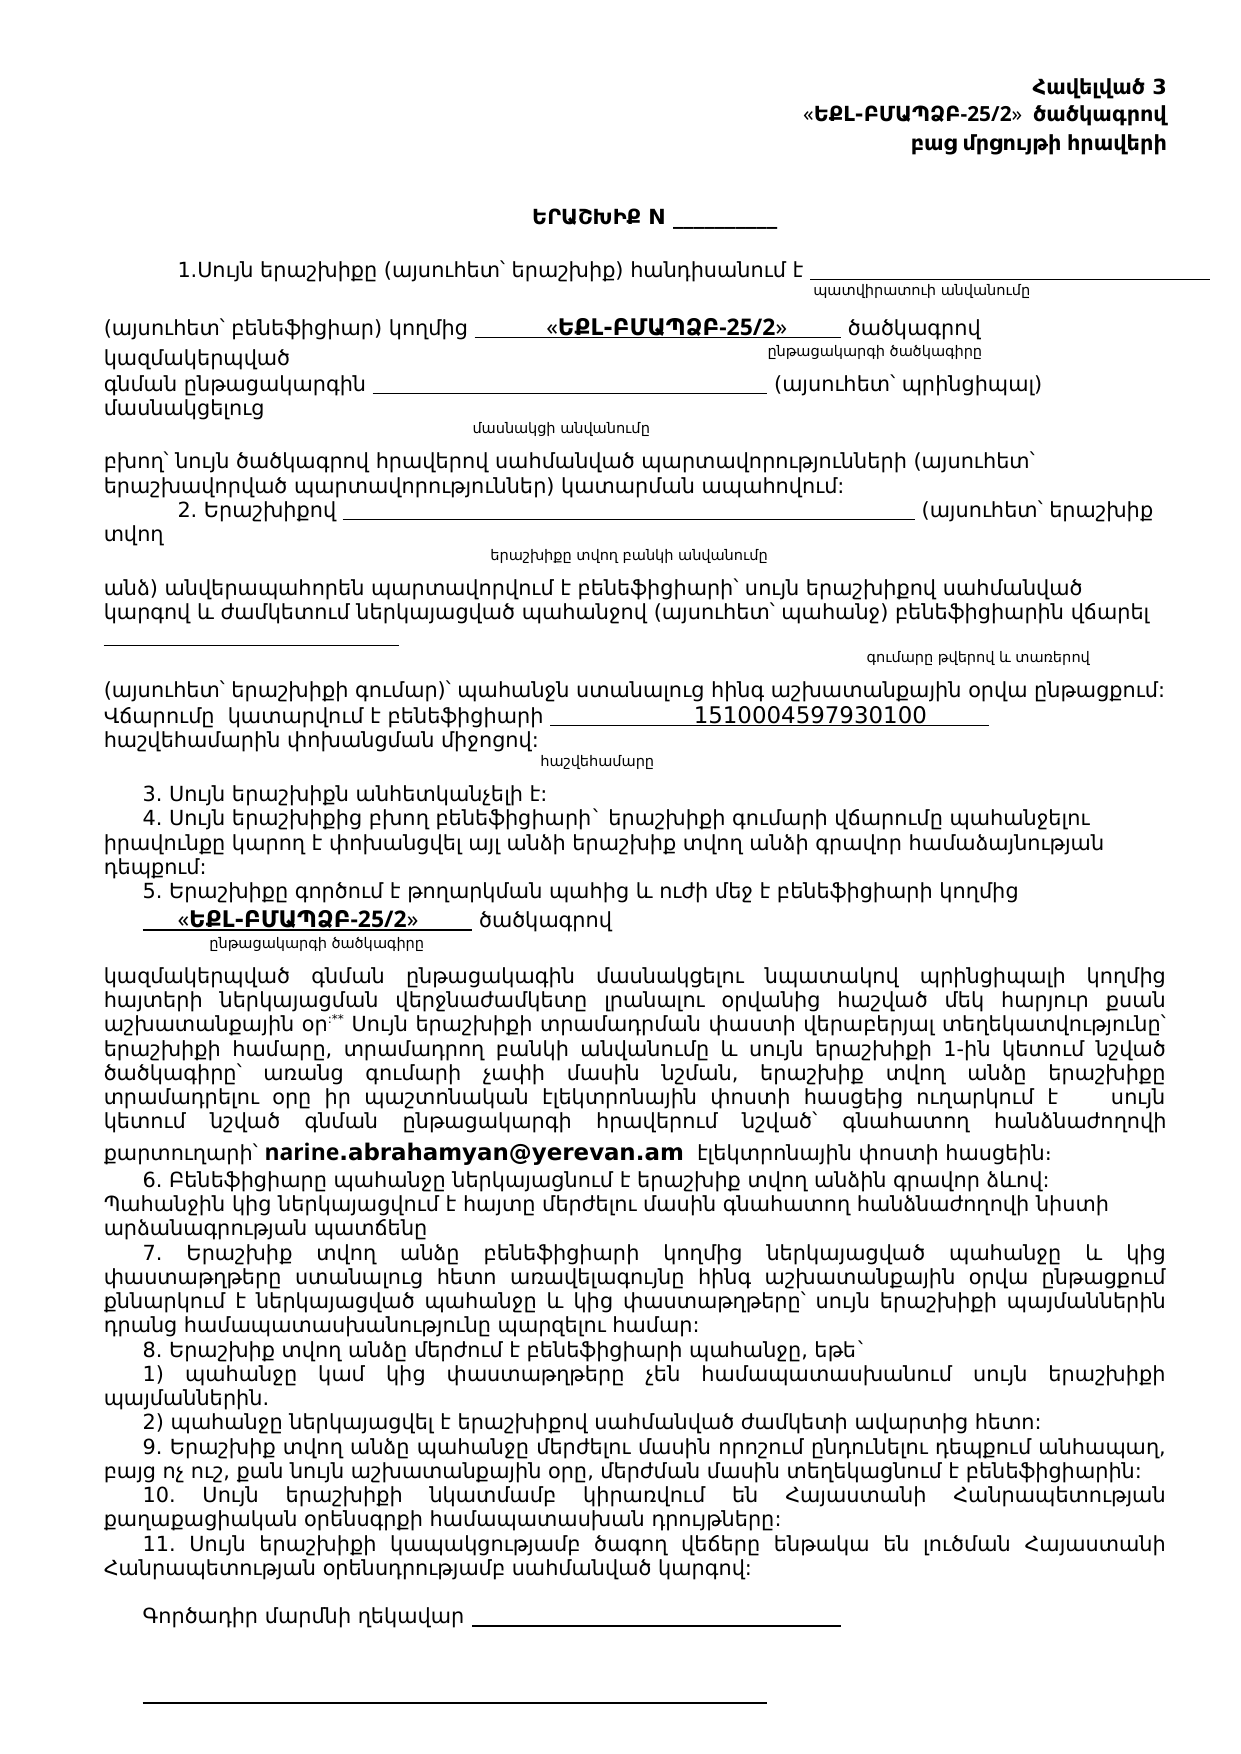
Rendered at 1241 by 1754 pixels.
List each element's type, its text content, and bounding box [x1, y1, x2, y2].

text 6. Բենեֆիցիարը պահանջը ներկայացնում է երաշխիք տվող անձին գրավոր ձևով: Պահանջին կից ներկայացվում է հայտը մերժելու մասին գնահատող հանձնաժողովի նիստի արձանագրության պատճենը [103, 1168, 1167, 1241]
text 10. Սույն երաշխիքի նկատմամբ կիրառվում են Հայաստանի Հանրապետության քաղաքացիական օրենսգրքի համապատասխան դրույթները: [103, 1483, 1167, 1532]
text 3. Սույն երաշխիքն անհետկանչելի է: [103, 782, 1167, 806]
text երաշխիքը տվող բանկի անվանումը [103, 546, 1167, 576]
text պատվիրատուի անվանումը [693, 282, 1167, 311]
text (այսուհետ՝ բենեֆիցիար) կողմից «ԵՔԼ-ԲՄԱՊՁԲ-25/2» ծածկագրով կազմակերպված ընթացակարգի ծածկագիրը [103, 311, 1167, 372]
text 5. Երաշխիքը գործում է թողարկման պահից և ուժի մեջ է բենեֆիցիարի կողմից [103, 879, 1167, 903]
text 9. Երաշխիք տվող անձը պահանջը մերժելու մասին որոշում ընդունելու դեպքում անհապաղ, բայց ոչ ուշ, քան նույն աշխատանքային օրը, մերժման մասին տեղեկացնում է բենեֆիցիարին: [103, 1435, 1167, 1483]
text 8. Երաշխիք տվող անձը մերժում է բենեֆիցիարի պահանջը, եթե` [103, 1338, 1167, 1362]
text գնման ընթացակարգին (այսուհետ՝ պրինցիպալ) մասնակցելուց [103, 372, 1167, 420]
text բաց մրցույթի հրավերի [103, 128, 1167, 156]
text հաշվեհամարը [103, 753, 1167, 782]
text 7. Երաշխիք տվող անձը բենեֆիցիարի կողմից ներկայացված պահանջը և կից փաստաթղթերը ստանալուց հետո առավելագույնը հինգ աշխատանքային օրվա ընթացքում քննարկում է ներկայացված պահանջը և կից փաստաթղթերը՝ սույն երաշխիքի պայմաններին դրանց համապատասխանությունը պարզելու համար: [103, 1241, 1167, 1338]
text ԵՐԱՇԽԻՔ N __________ [103, 205, 1167, 229]
text (այսուհետ՝ երաշխիքի գումար)՝ պահանջն ստանալուց հինգ աշխատանքային օրվա ընթացքում: Վճարումը կատարվում է բենեֆիցիարի 1510004597930100 հաշվեհամարին փոխանցման միջոցով: [103, 678, 1167, 753]
text բխող՝ նույն ծածկագրով հրավերով սահմանված պարտավորությունների (այսուհետ՝ երաշխավորված պարտավորություններ) կատարման ապահովում: [103, 449, 1167, 498]
list կազմակերպված գնման ընթացակագին մասնակցելու նպատակով պրինցիպալի կողմից հայտերի ներկայացման վերջնաժամկետը լրանալու օրվանից հաշված մեկ հարյուր քսան աշխատանքային օր:** Սույն երաշխիքի տրամադրման փաստի վերաբերյալ տեղեկատվությունը՝ երաշխիքի համարը, տրամադրող բանկի անվանումը և սույն երաշխիքի 1-ին կետում նշված ծածկագիրը՝ առանց գումարի չափի մասին նշման, երաշխիք տվող անձը երաշխիքը տրամադրելու օրը իր պաշտոնական էլեկտրոնային փոստի հասցեից ուղարկում է սույն կետում նշված գնման ընթացակարգի հրավերում նշված՝ գնահատող հանձնաժողովի քարտուղարի՝ narine.abrahamyan@yerevan.am էլեկտրոնային փոստի հասցեին։ [103, 964, 1167, 1168]
text 2. Երաշխիքով (այսուհետ՝ երաշխիք տվող [103, 498, 1167, 546]
text ընթացակարգի ծածկագիրը [103, 934, 1167, 964]
text 4. Սույն երաշխիքից բխող բենեֆիցիարի` երաշխիքի գումարի վճարումը պահանջելու իրավունքը կարող է փոխանցվել այլ անձի երաշխիք տվող անձի գրավոր համաձայնության դեպքում: [103, 806, 1167, 879]
text 1) պահանջը կամ կից փաստաթղթերը չեն համապատասխանում սույն երաշխիքի պայմաններին. [103, 1362, 1167, 1410]
text «ԵՔԼ-ԲՄԱՊՁԲ-25/2» ծածկագրով [103, 903, 1167, 934]
text գումարը թվերով և տառերով [103, 648, 1167, 678]
text 1.Սույն երաշխիքը (այսուհետ՝ երաշխիք) հանդիսանում է [103, 258, 1167, 282]
text 11. Սույն երաշխիքի կապակցությամբ ծագող վեճերը ենթակա են լուծման Հայաստանի Հանրապետության օրենսդրությամբ սահմանված կարգով: [103, 1532, 1167, 1580]
text Գործադիր մարմնի ղեկավար [103, 1604, 1167, 1629]
text մասնակցի անվանումը [398, 420, 1167, 449]
text 2) պահանջը ներկայացվել է երաշխիքով սահմանված ժամկետի ավարտից հետո: [103, 1410, 1167, 1435]
text «ԵՔԼ-ԲՄԱՊՁԲ-25/2» ծածկագրով [103, 99, 1167, 128]
text Հավելված 3 [103, 75, 1167, 99]
text անձ) անվերապահորեն պարտավորվում է բենեֆիցիարի՝ սույն երաշխիքով սահմանված կարգով և ժամկետում ներկայացված պահանջով (այսուհետ՝ պահանջ) բենեֆիցիարին վճարել [103, 576, 1167, 648]
